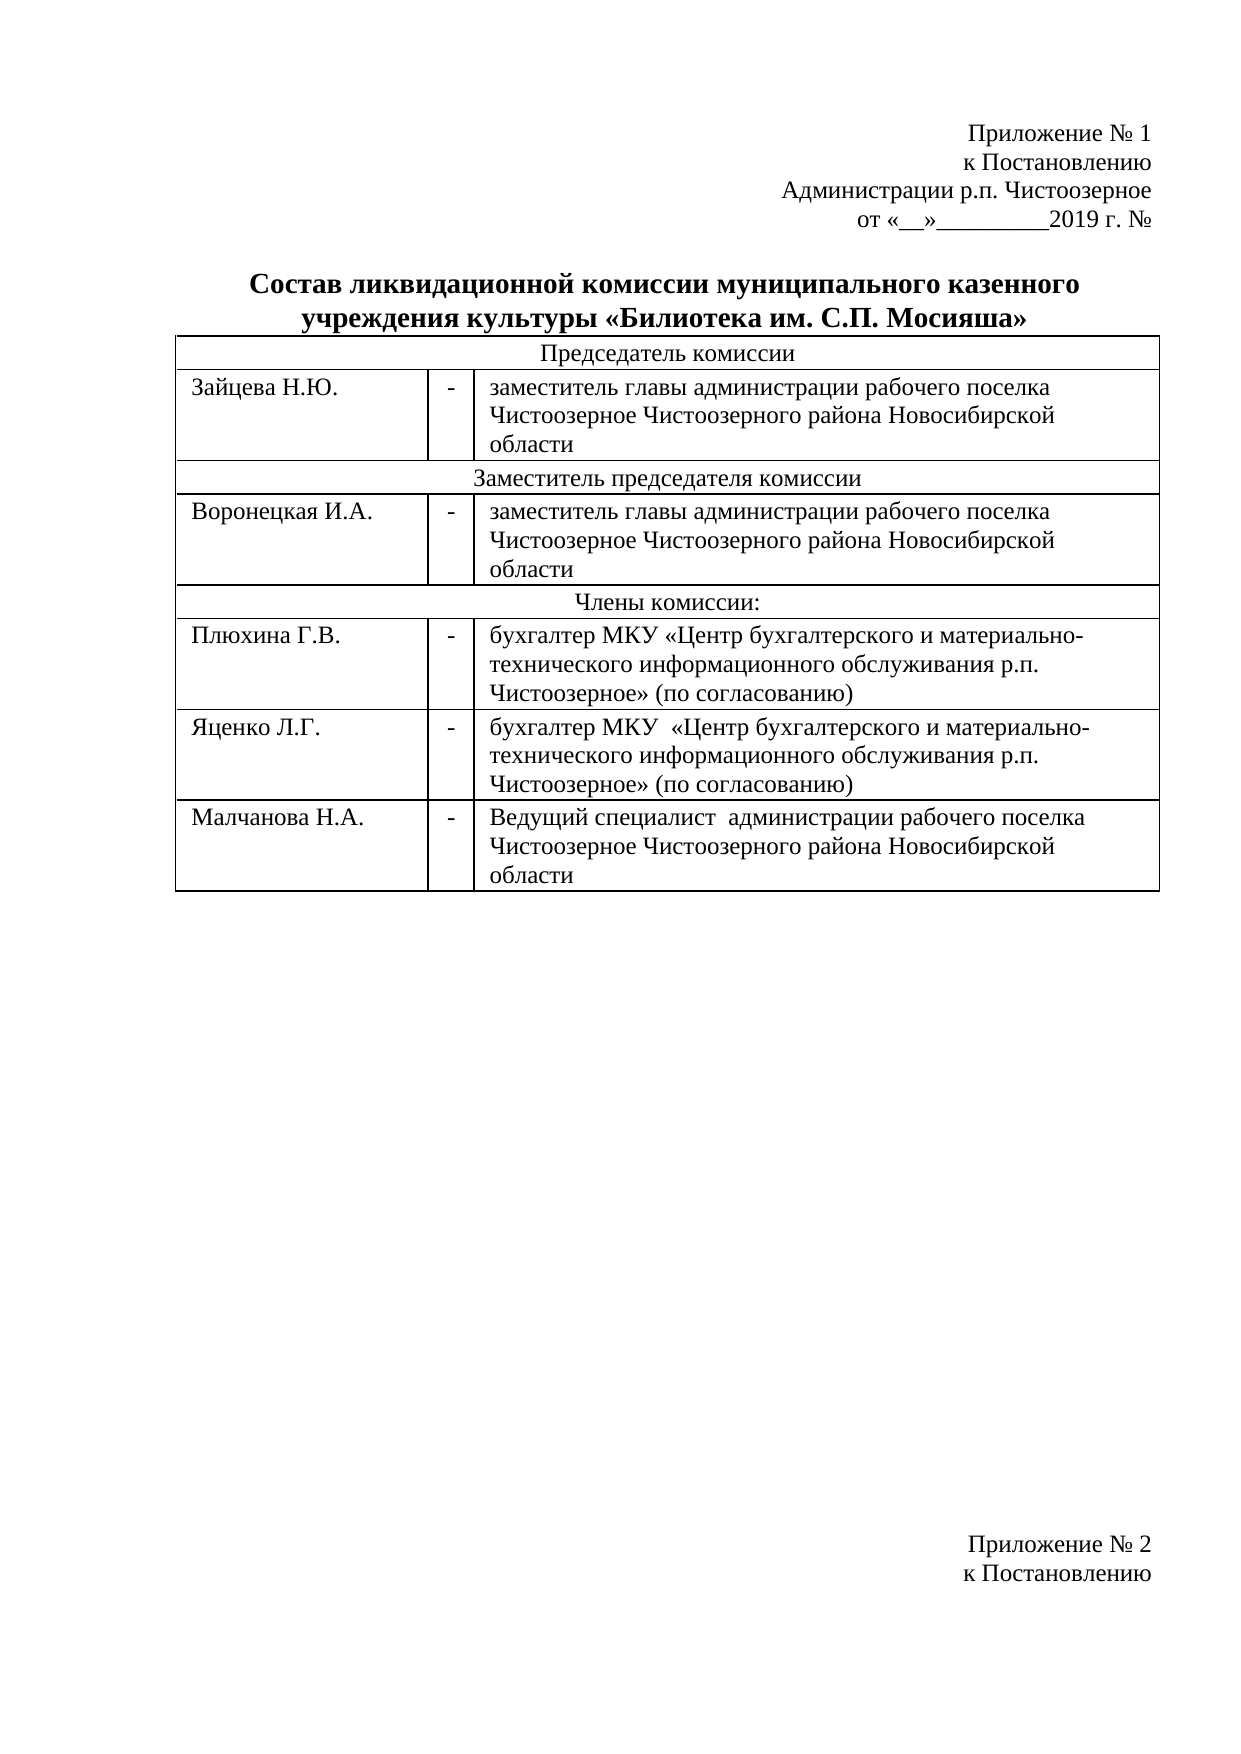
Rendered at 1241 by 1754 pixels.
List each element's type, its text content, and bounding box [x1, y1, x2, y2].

table_cell Яценко Л.Г. [176, 710, 427, 799]
table_cell заместитель главы администрации рабочего поселка Чистоозерное Чистоозерного района Новосибирской области [475, 495, 1159, 584]
table_cell Председатель комиссии [176, 336, 1159, 369]
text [177, 1529, 1152, 1586]
table_cell - [429, 495, 473, 584]
table_cell бухгалтер МКУ «Центр бухгалтерского и материально-технического информационного обслуживания р.п. Чистоозерное» (по согласованию) [475, 619, 1159, 708]
table_cell - [429, 370, 473, 460]
table_cell заместитель главы администрации рабочего поселка Чистоозерное Чистоозерного района Новосибирской области [475, 370, 1159, 460]
table_cell - [429, 710, 473, 799]
table_cell Малчанова Н.А. [176, 800, 427, 890]
table_cell Заместитель председателя комиссии [176, 461, 1159, 493]
table_cell - [429, 619, 473, 708]
subtitle Состав ликвидационной комиссии муниципального казенного учреждения культуры «Билиотека им. С.П. Мосияша» [177, 267, 1152, 334]
table_cell Зайцева Н.Ю. [176, 370, 427, 460]
table_cell Плюхина Г.В. [176, 619, 427, 708]
table_cell Ведущий специалист администрации рабочего поселка Чистоозерное Чистоозерного района Новосибирской области [475, 801, 1159, 890]
table_cell - [429, 801, 473, 890]
table_cell Члены комиссии: [176, 585, 1159, 617]
subtitle Приложение № 1 к Постановлению Администрации р.п. Чистоозерное от «__»_________2019 г. № [177, 118, 1152, 233]
table_cell бухгалтер МКУ «Центр бухгалтерского и материально-технического информационного обслуживания р.п. Чистоозерное» (по согласованию) [475, 710, 1159, 799]
table_cell Воронецкая И.А. [176, 494, 427, 584]
